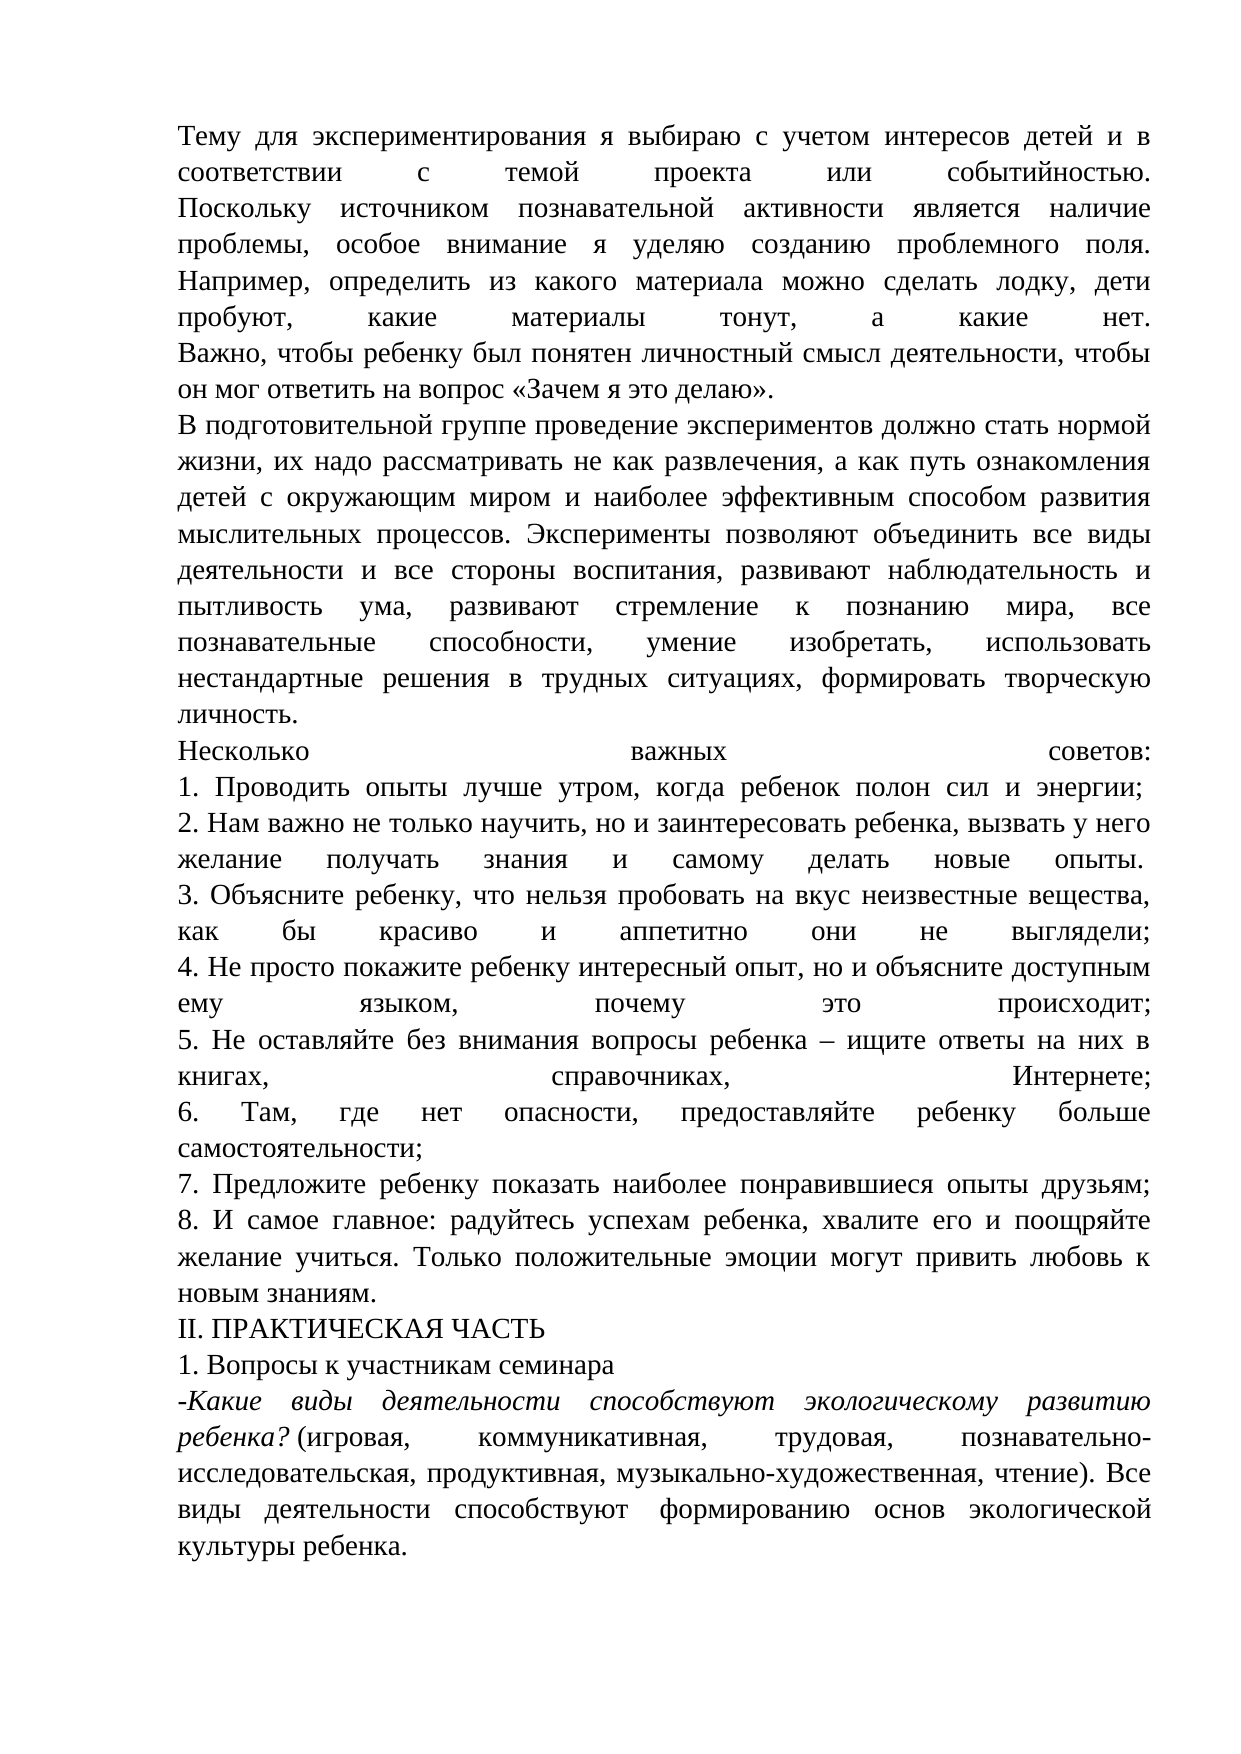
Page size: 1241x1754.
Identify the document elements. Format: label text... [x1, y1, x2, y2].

text 1. Вопросы к участникам семинара [177, 1347, 1152, 1381]
text -Какие виды деятельности способствуют экологическому развитию ребенка? (игровая, коммуникативная, трудовая, познавательно-исследовательская, продуктивная, музыкально-художественная, чтение). Все виды деятельности способствуют формированию основ экологической культуры ребенка. [177, 1383, 1152, 1561]
text Тему для экспериментирования я выбираю с учетом интересов детей и в соответствии с темой проекта или событийностью. Поскольку источником познавательной активности является наличие проблемы, особое внимание я уделяю созданию проблемного поля. Например, определить из какого материала можно сделать лодку, дети пробуют, какие материалы тонут, а какие нет. Важно, чтобы ребенку был понятен личностный смысл деятельности, чтобы он мог ответить на вопрос «Зачем я это делаю». [177, 118, 1152, 405]
text ІІ. ПРАКТИЧЕСКАЯ ЧАСТЬ [177, 1311, 1152, 1344]
text В подготовительной группе проведение экспериментов должно стать нормой жизни, их надо рассматривать не как развлечения, а как путь ознакомления детей с окружающим миром и наиболее эффективным способом развития мыслительных процессов. Эксперименты позволяют объединить все виды деятельности и все стороны воспитания, развивают наблюдательность и пытливость ума, развивают стремление к познанию мира, все познавательные способности, умение изобретать, использовать нестандартные решения в трудных ситуациях, формировать творческую личность. Несколько важных советов: 1. Проводить опыты лучше утром, когда ребенок полон сил и энергии; 2. Нам важно не только научить, но и заинтересовать ребенка, вызвать у него желание получать знания и самому делать новые опыты. 3. Объясните ребенку, что нельзя пробовать на вкус неизвестные вещества, как бы красиво и аппетитно они не выглядели; 4. Не просто покажите ребенку интересный опыт, но и объясните доступным ему языком, почему это происходит; 5. Не оставляйте без внимания вопросы ребенка – ищите ответы на них в книгах, справочниках, Интернете; 6. Там, где нет опасности, предоставляйте ребенку больше самостоятельности; 7. Предложите ребенку показать наиболее понравившиеся опыты друзьям; 8. И самое главное: радуйтесь успехам ребенка, хвалите его и поощряйте желание учиться. Только положительные эмоции могут привить любовь к новым знаниям. [177, 407, 1152, 1308]
